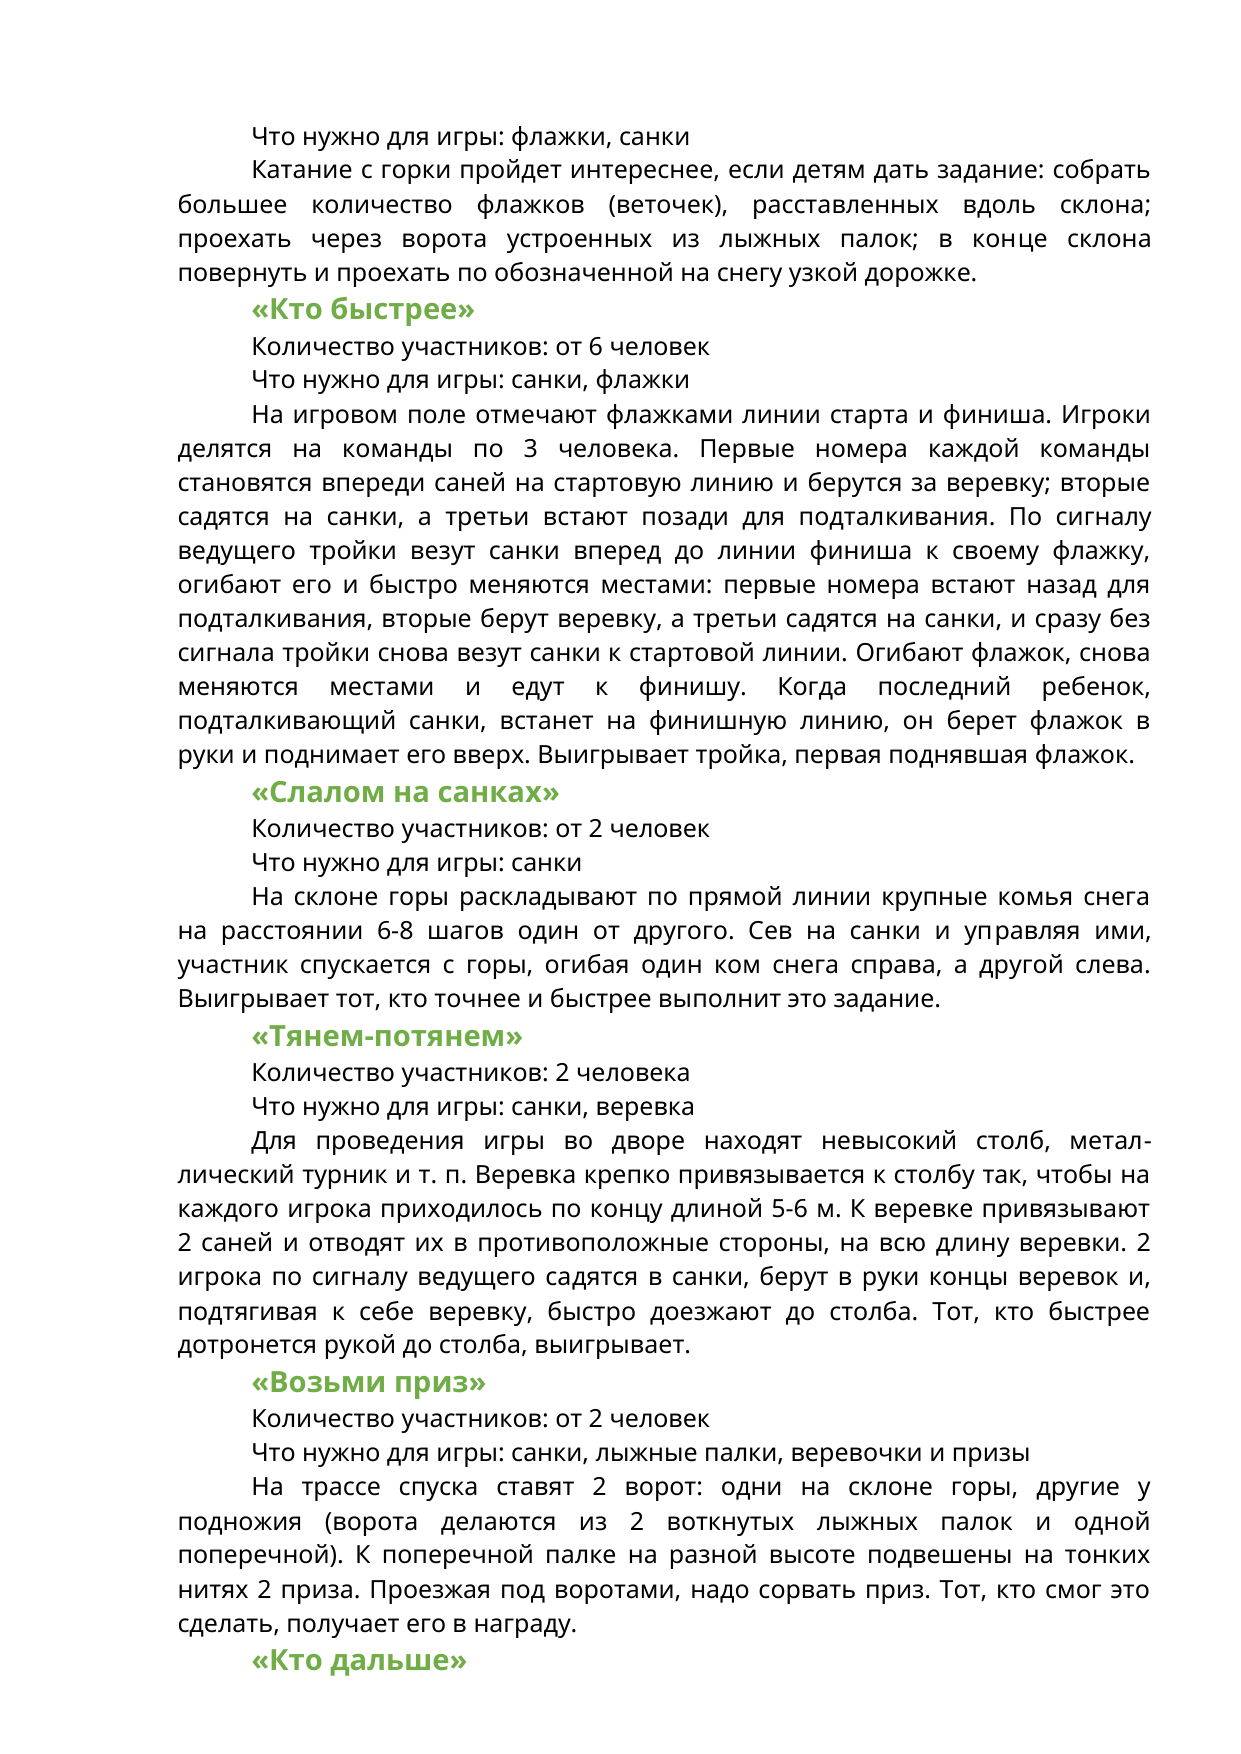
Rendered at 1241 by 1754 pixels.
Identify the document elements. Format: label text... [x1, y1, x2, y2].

text «Возьми приз» [177, 1361, 1152, 1401]
text Что нужно для игры: санки, лыжные палки, веревочки и призы [177, 1435, 1152, 1469]
text Что нужно для игры: санки, флажки [177, 362, 1152, 396]
text На игровом поле отмечают флажками линии старта и финиша. Игроки делятся на команды по 3 человека. Первые номера каждой команды становятся впереди саней на стартовую линию и берутся за веревку; вторые садятся на санки, а третьи встают позади для подталкивания. По сигналу ведущего тройки везут санки вперед до линии финиша к своему флажку, огибают его и быстро меняются местами: первые номера встают назад для подталкивания, вторые берут веревку, а третьи садятся на санки, и сразу без сигнала тройки снова везут санки к стартовой линии. Огибают флажок, снова меняются местами и едут к финишу. Когда последний ребенок, подталкивающий санки, встанет на финишную линию, он берет флажок в руки и поднимает его вверх. Выигрывает тройка, первая поднявшая флажок. [177, 396, 1152, 771]
text Количество участников: 2 человека [177, 1055, 1152, 1089]
text Количество участников: от 6 человек [177, 328, 1152, 362]
text Катание с горки пройдет интереснее, если детям дать задание: собрать большее количество флажков (веточек), расставленных вдоль склона; проехать через ворота устроенных из лыжных палок; в конце склона повернуть и проехать по обозначенной на снегу узкой дорожке. [177, 152, 1152, 288]
text Количество участников: от 2 человек [177, 811, 1152, 845]
text «Слалом на санках» [177, 771, 1152, 811]
text На трассе спуска ставят 2 ворот: одни на склоне горы, другие у подножия (ворота делаются из 2 воткнутых лыжных палок и одной поперечной). К поперечной палке на разной высоте подвешены на тонких нитях 2 приза. Проезжая под воротами, надо сорвать приз. Тот, кто смог это сделать, получает его в награду. [177, 1469, 1152, 1639]
text «Кто дальше» [177, 1639, 1152, 1679]
text «Кто быстрее» [177, 288, 1152, 328]
text Что нужно для игры: санки [177, 845, 1152, 879]
text Что нужно для игры: санки, веревка [177, 1089, 1152, 1123]
text «Тянем-потянем» [177, 1015, 1152, 1055]
text Что нужно для игры: флажки, санки [177, 118, 1152, 152]
text Количество участников: от 2 человек [177, 1401, 1152, 1435]
text На склоне горы раскладывают по прямой линии крупные комья снега на расстоянии 6-8 шагов один от другого. Сев на санки и управляя ими, участник спускается с горы, огибая один ком снега справа, а другой слева. Выигрывает тот, кто точнее и быстрее выполнит это задание. [177, 879, 1152, 1015]
text Для проведения игры во дворе находят невысокий столб, металлический турник и т. п. Веревка крепко привязывается к столбу так, чтобы на каждого игрока приходилось по концу длиной 5-6 м. К веревке привязывают 2 саней и отводят их в противоположные стороны, на всю длину веревки. 2 игрока по сигналу ведущего садятся в санки, берут в руки концы веревок и, подтягивая к себе веревку, быстро доезжают до столба. Тот, кто быстрее дотронется рукой до столба, выигрывает. [177, 1123, 1152, 1361]
